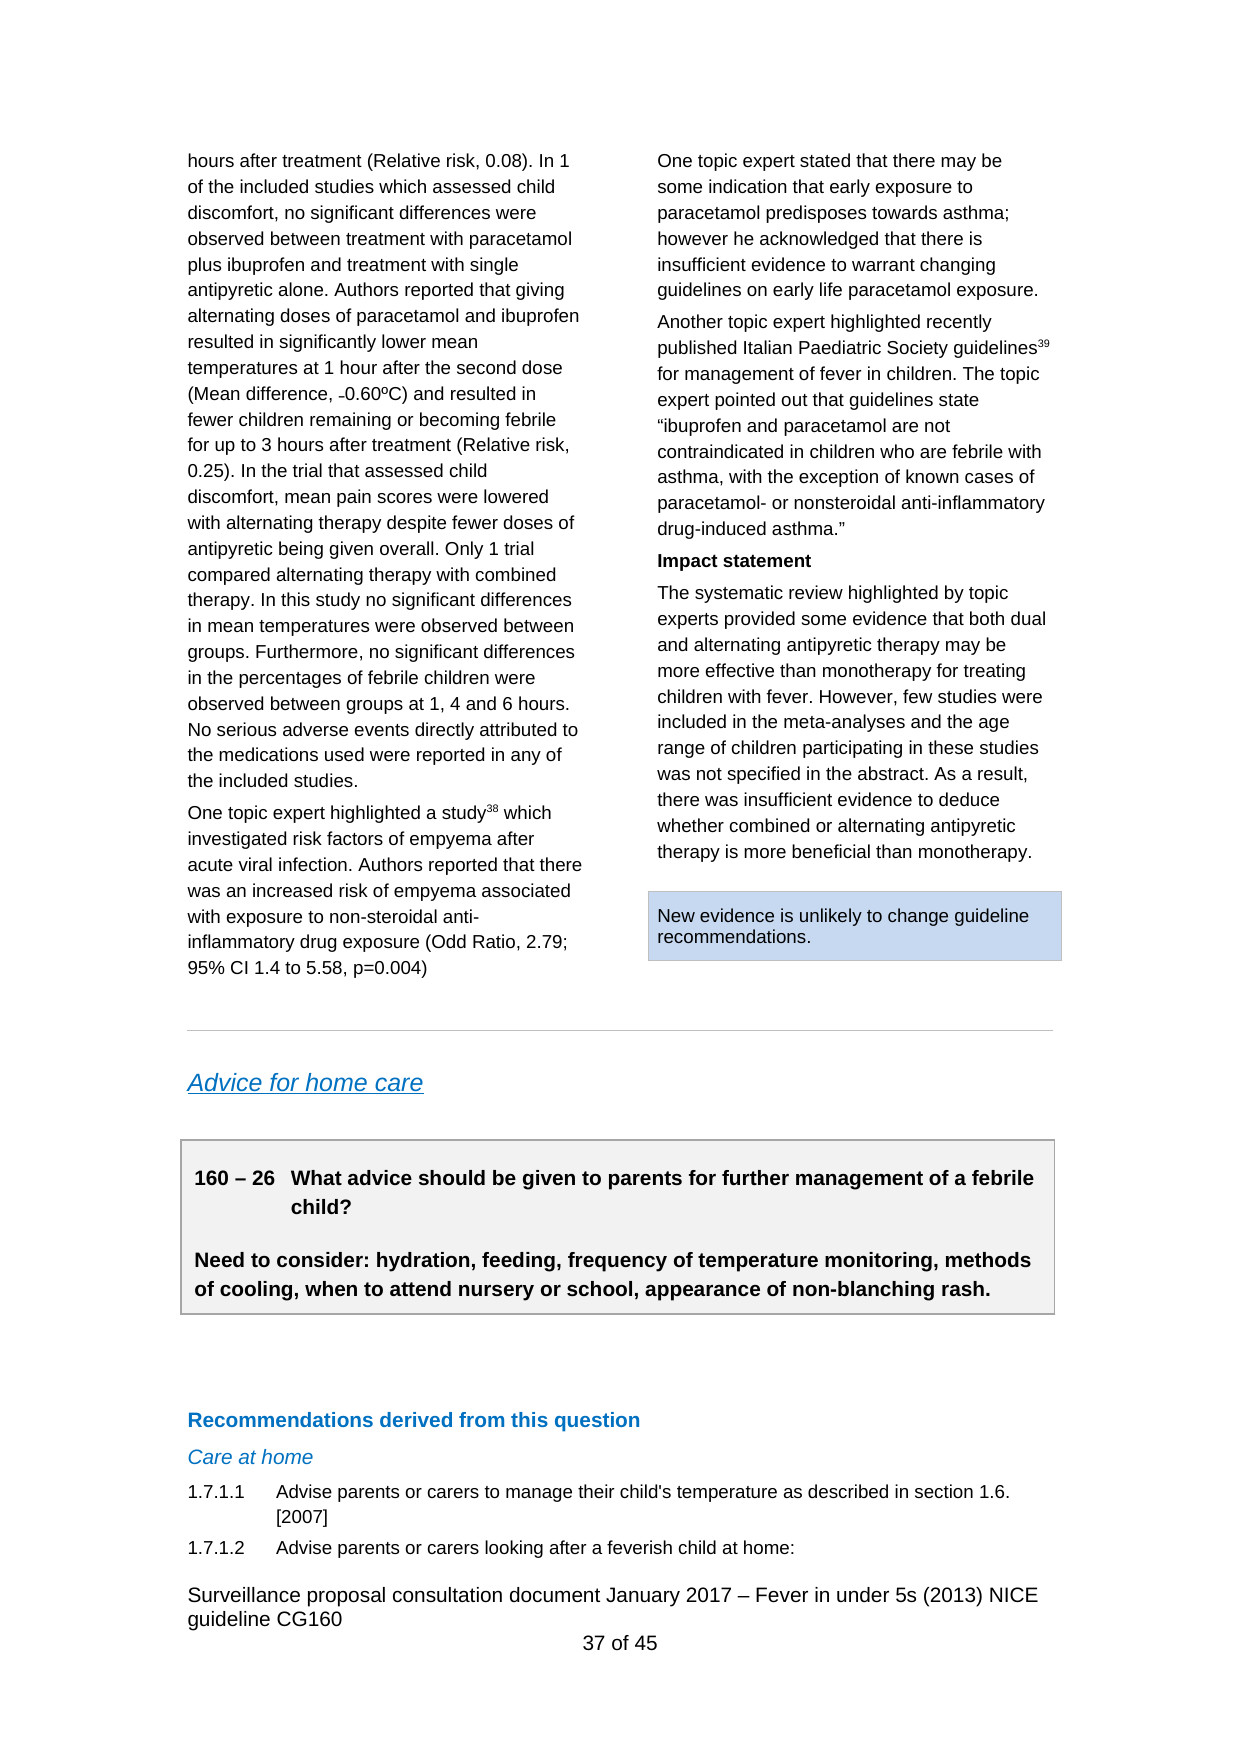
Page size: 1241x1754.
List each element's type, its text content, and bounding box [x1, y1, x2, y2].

list What advice should be given to parents for further management of a febrile child? [182, 1141, 1054, 1218]
text Care at home [187, 1444, 1053, 1468]
text 1.7.1.1 Advise parents or carers to manage their child's temperature as described in section 1.6. [2007] [187, 1481, 1053, 1527]
text The systematic review highlighted by topic experts provided some evidence that both dual and alternating antipyretic therapy may be more effective than monotherapy for treating children with fever. However, few studies were included in the meta-analyses and the age range of children participating in these studies was not specified in the abstract. As a result, there was insufficient evidence to deduce whether combined or alternating antipyretic therapy is more beneficial than monotherapy. [657, 582, 1053, 862]
text Advice for home care [187, 1068, 1053, 1097]
text One topic expert stated that there may be some indication that early exposure to paracetamol predisposes towards asthma; however he acknowledged that there is insufficient evidence to warrant changing guidelines on early life paracetamol exposure. [657, 150, 1053, 301]
text Recommendations derived from this question [187, 1408, 1053, 1432]
text Need to consider: hydration, feeding, frequency of temperature monitoring, methods of cooling, when to attend nursery or school, appearance of non-blanching rash. [182, 1222, 1054, 1313]
text One topic expert highlighted a study38 which investigated risk factors of empyema after acute viral infection. Authors reported that there was an increased risk of empyema associated with exposure to non-steroidal anti-inflammatory drug exposure (Odd Ratio, 2.79; 95% CI 1.4 to 5.58, p=0.004) [187, 802, 583, 979]
text New evidence is unlikely to change guideline recommendations. [649, 892, 1061, 960]
text 1.7.1.2 Advise parents or carers looking after a feverish child at home: [187, 1537, 1053, 1558]
text Another topic expert highlighted recently published Italian Paediatric Society guidelines39 for management of fever in children. The topic expert pointed out that guidelines state “ibuprofen and paracetamol are not contraindicated in children who are febrile with asthma, with the exception of known cases of paracetamol- or nonsteroidal anti-inflammatory drug-induced asthma.” [657, 311, 1053, 539]
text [187, 150, 583, 792]
text Impact statement [657, 550, 1053, 572]
